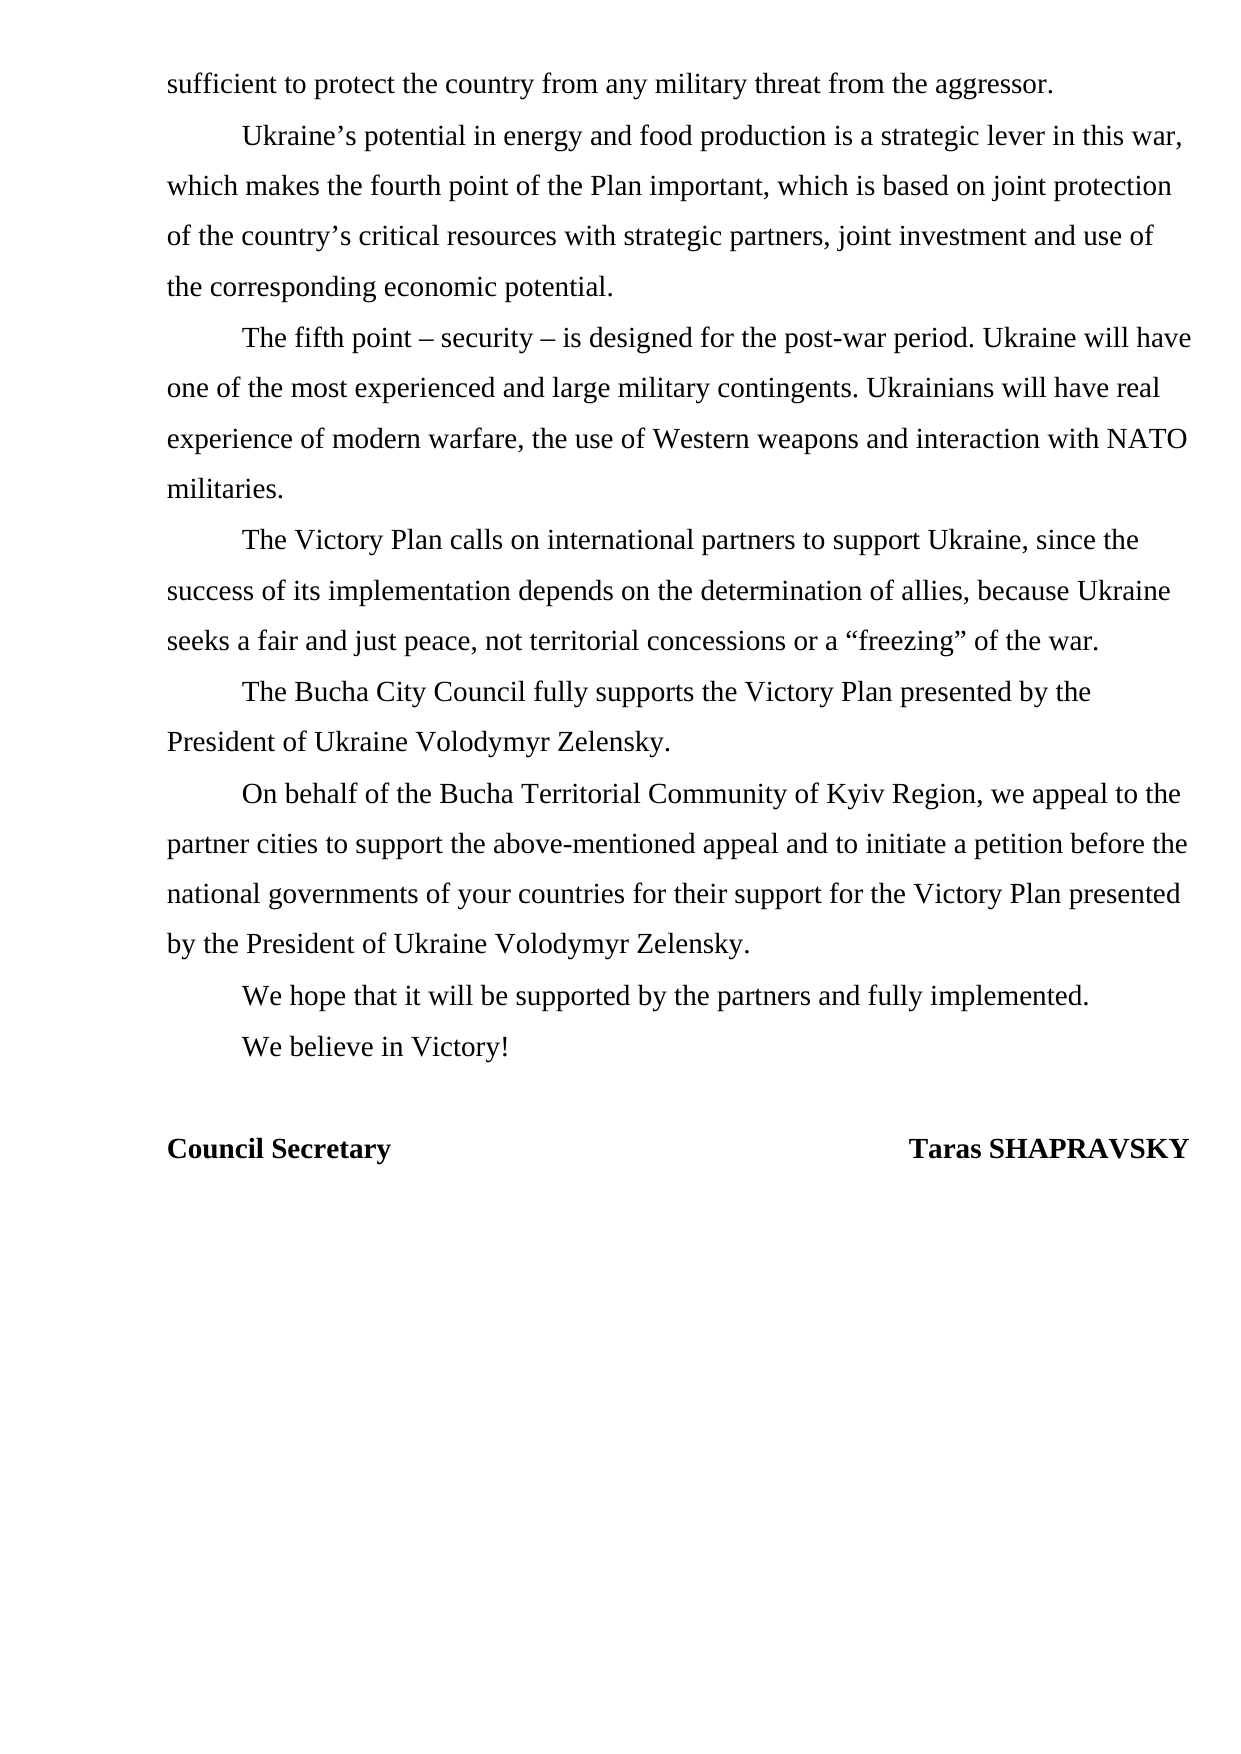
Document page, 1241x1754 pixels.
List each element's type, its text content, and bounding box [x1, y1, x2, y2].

text On behalf of the Bucha Territorial Community of Kyiv Region, we appeal to the partner cities to support the above-mentioned appeal and to initiate a petition before the national governments of your countries for their support for the Victory Plan presented by the President of Ukraine Volodymyr Zelensky. [167, 776, 1194, 960]
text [167, 67, 1194, 100]
text Council Secretary Taras SHAPRAVSKY [167, 1132, 1194, 1165]
text We believe in Victory! [167, 1029, 1194, 1063]
text Ukraine’s potential in energy and food production is a strategic lever in this war, which makes the fourth point of the Plan important, which is based on joint protection of the country’s critical resources with strategic partners, joint investment and use of the corresponding economic potential. [167, 118, 1194, 302]
text The Bucha City Council fully supports the Victory Plan presented by the President of Ukraine Volodymyr Zelensky. [167, 674, 1194, 758]
text The fifth point – security – is designed for the post-war period. Ukraine will have one of the most experienced and large military contingents. Ukrainians will have real experience of modern warfare, the use of Western weapons and interaction with NATO militaries. [167, 320, 1194, 504]
text We hope that it will be supported by the partners and fully implemented. [167, 978, 1194, 1011]
text The Victory Plan calls on international partners to support Ukraine, since the success of its implementation depends on the determination of allies, because Ukraine seeks a fair and just peace, not territorial concessions or a “freezing” of the war. [167, 522, 1194, 656]
